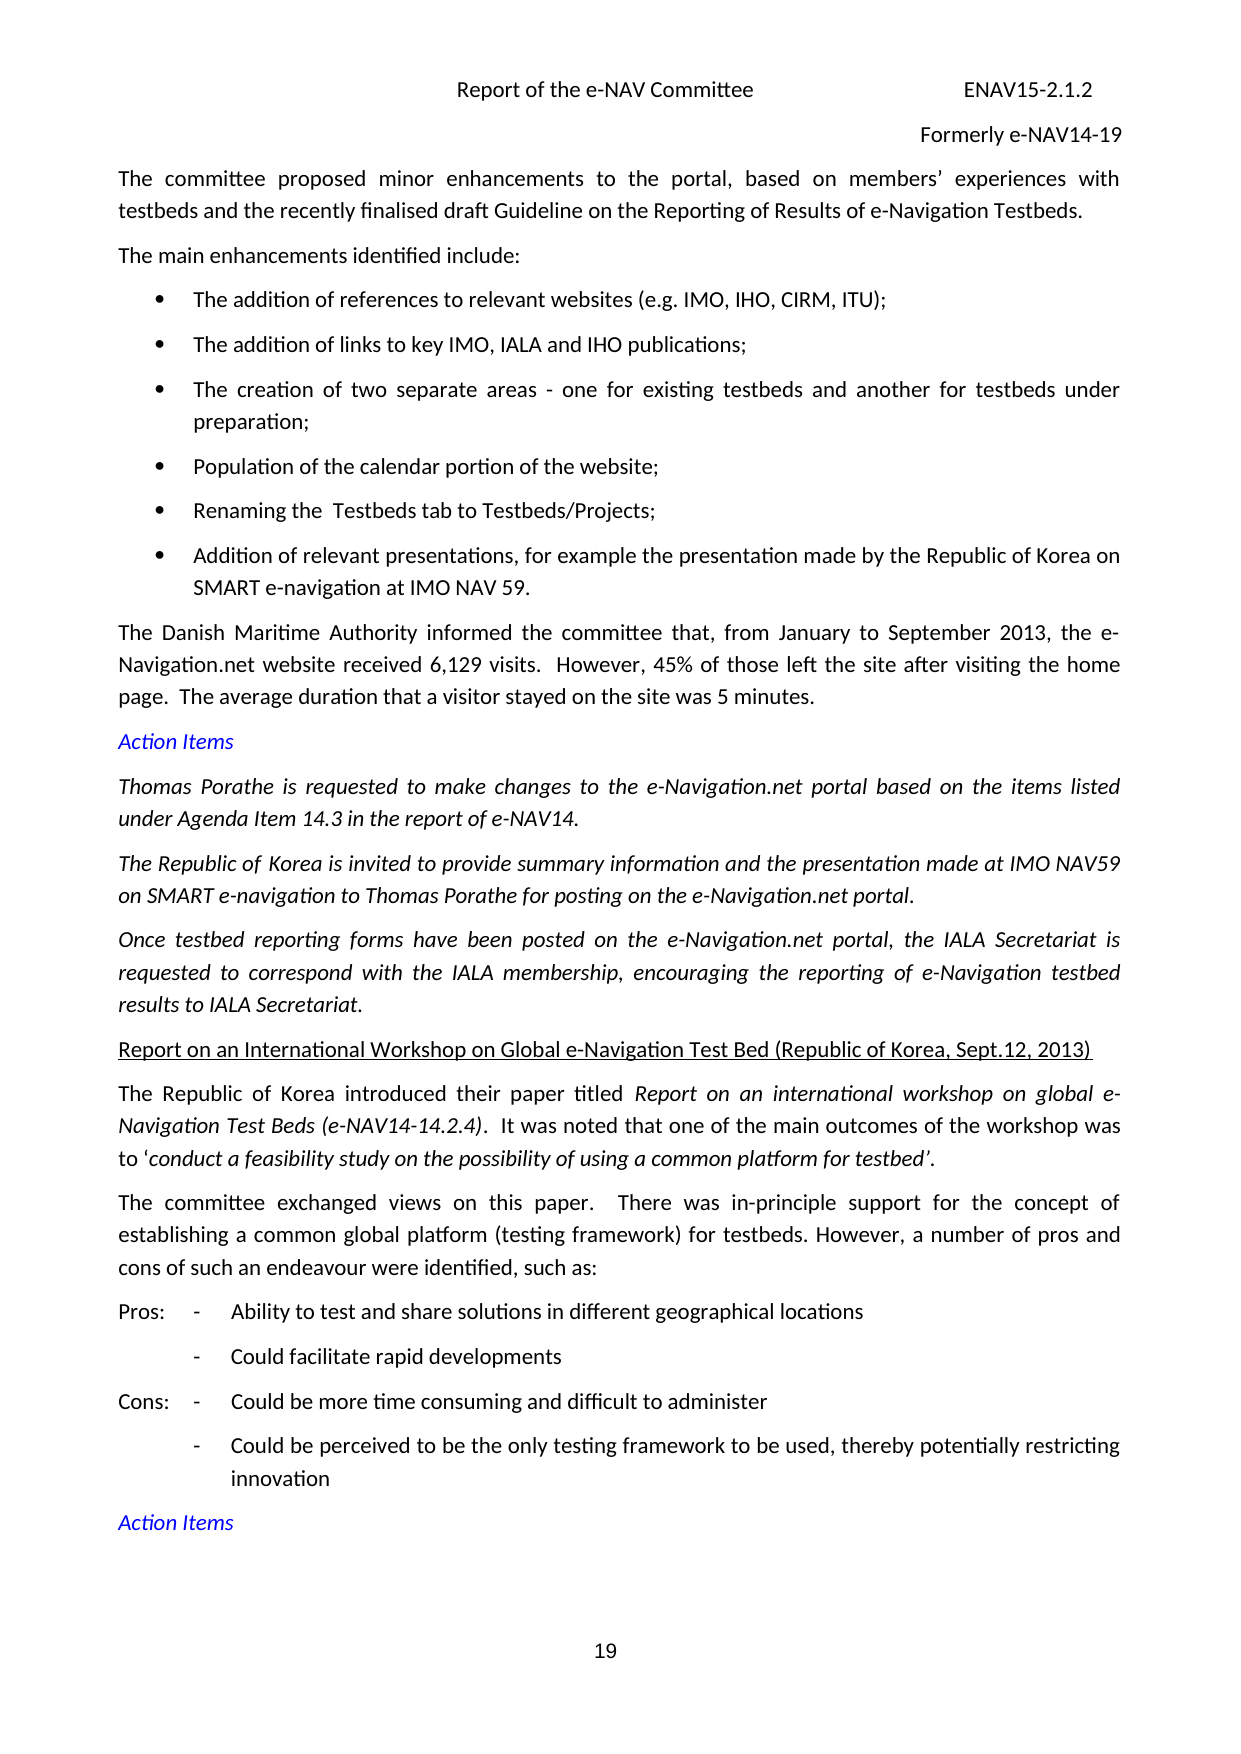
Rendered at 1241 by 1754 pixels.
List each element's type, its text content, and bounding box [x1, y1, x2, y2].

text The Republic of Korea is invited to provide summary information and the presentation made at IMO NAV59 on SMART e-navigation to Thomas Porathe for posting on the e-Navigation.net portal. [118, 849, 1122, 909]
text The committee exchanged views on this paper. There was in-principle support for the concept of establishing a common global platform (testing framework) for testbeds. However, a number of pros and cons of such an endeavour were identified, such as: [118, 1188, 1122, 1281]
text Report on an International Workshop on Global e-Navigation Test Bed (Republic of Korea, Sept.12, 2013) [118, 1035, 1122, 1063]
text Action Items [118, 1508, 1122, 1536]
text Cons: - Could be more time consuming and difficult to administer [118, 1387, 1122, 1415]
list The addition of references to relevant websites (e.g. IMO, IHO, CIRM, ITU); [156, 286, 1122, 314]
text Once testbed reporting forms have been posted on the e-Navigation.net portal, the IALA Secretariat is requested to correspond with the IALA membership, encouraging the reporting of e-Navigation testbed results to IALA Secretariat. [118, 926, 1122, 1018]
text The committee proposed minor enhancements to the portal, based on members’ experiences with testbeds and the recently finalised draft Guideline on the Reporting of Results of e-Navigation Testbeds. [118, 164, 1122, 224]
list Renaming the Testbeds tab to Testbeds/Projects; [156, 497, 1122, 524]
text The Danish Maritime Authority informed the committee that, from January to September 2013, the e-Navigation.net website received 6,129 visits. However, 45% of those left the site after visiting the home page. The average duration that a visitor stayed on the site was 5 minutes. [118, 618, 1122, 711]
list The addition of links to key IMO, IALA and IHO publications; [156, 330, 1122, 358]
list Could be perceived to be the only testing framework to be used, thereby potentially restricting innovation [193, 1432, 1122, 1492]
list The creation of two separate areas - one for existing testbeds and another for testbeds under preparation; [156, 375, 1122, 435]
text The main enhancements identified include: [118, 241, 1122, 269]
text Thomas Porathe is requested to make changes to the e-Navigation.net portal based on the items listed under Agenda Item 14.3 in the report of e-NAV14. [118, 772, 1122, 832]
list Could facilitate rapid developments [193, 1342, 1122, 1370]
text The Republic of Korea introduced their paper titled Report on an international workshop on global e-Navigation Test Beds (e-NAV14-14.2.4). It was noted that one of the main outcomes of the workshop was to ‘conduct a feasibility study on the possibility of using a common platform for testbed’. [118, 1079, 1122, 1172]
text Pros: - Ability to test and share solutions in different geographical locations [118, 1297, 1122, 1326]
text Action Items [118, 727, 1122, 755]
list Population of the calendar portion of the website; [156, 452, 1122, 480]
list Addition of relevant presentations, for example the presentation made by the Republic of Korea on SMART e-navigation at IMO NAV 59. [156, 541, 1122, 601]
